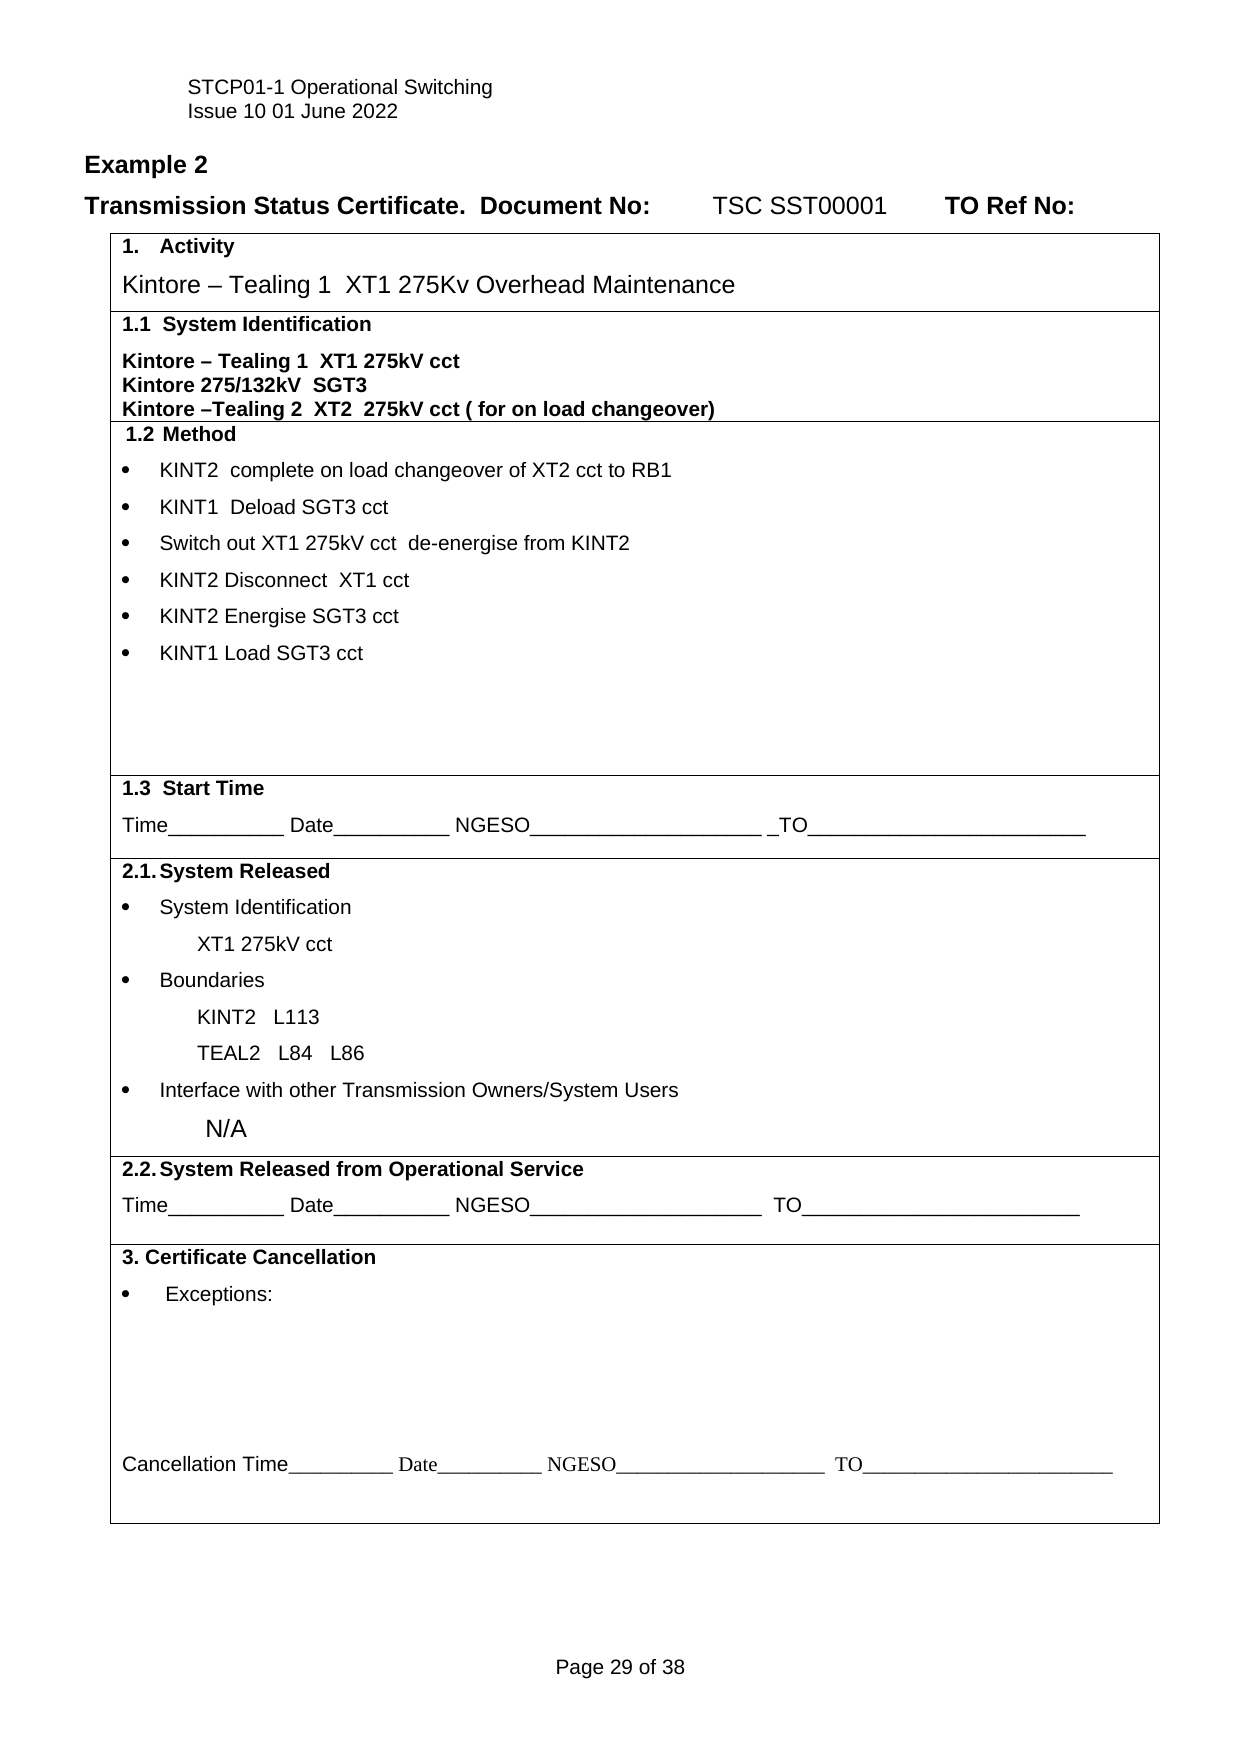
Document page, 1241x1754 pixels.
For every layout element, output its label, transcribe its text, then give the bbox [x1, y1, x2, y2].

table_cell System Identification Kintore – Tealing 1 XT1 275kV cct Kintore 275/132kV SGT3 Kintore –Tealing 2 XT2 275kV cct ( for on load changeover) [111, 312, 1159, 421]
table_cell 3. Certificate Cancellation Exceptions: Cancellation Time__________ Date__________ NGESO____________________ TO________________________ [111, 1245, 1159, 1523]
text Example 2 [84, 150, 1177, 179]
table_header Activity Kintore – Tealing 1 XT1 275Kv Overhead Maintenance [111, 234, 1159, 311]
table_cell Method KINT2 complete on load changeover of XT2 cct to RB1 KINT1 Deload SGT3 cct Switch out XT1 275kV cct de-energise from KINT2 KINT2 Disconnect XT1 cct KINT2 Energise SGT3 cct KINT1 Load SGT3 cct [111, 422, 1159, 775]
table_cell System Released from Operational Service Time__________ Date__________ NGESO____________________ TO________________________ [111, 1157, 1159, 1244]
table_cell System Released System Identification XT1 275kV cct Boundaries KINT2 L113 TEAL2 L84 L86 Interface with other Transmission Owners/System Users N/A [111, 859, 1159, 1156]
table_cell Start Time Time__________ Date__________ NGESO____________________ _TO________________________ [111, 776, 1159, 858]
text Transmission Status Certificate. Document No: TSC SST00001 TO Ref No: [84, 191, 1177, 220]
